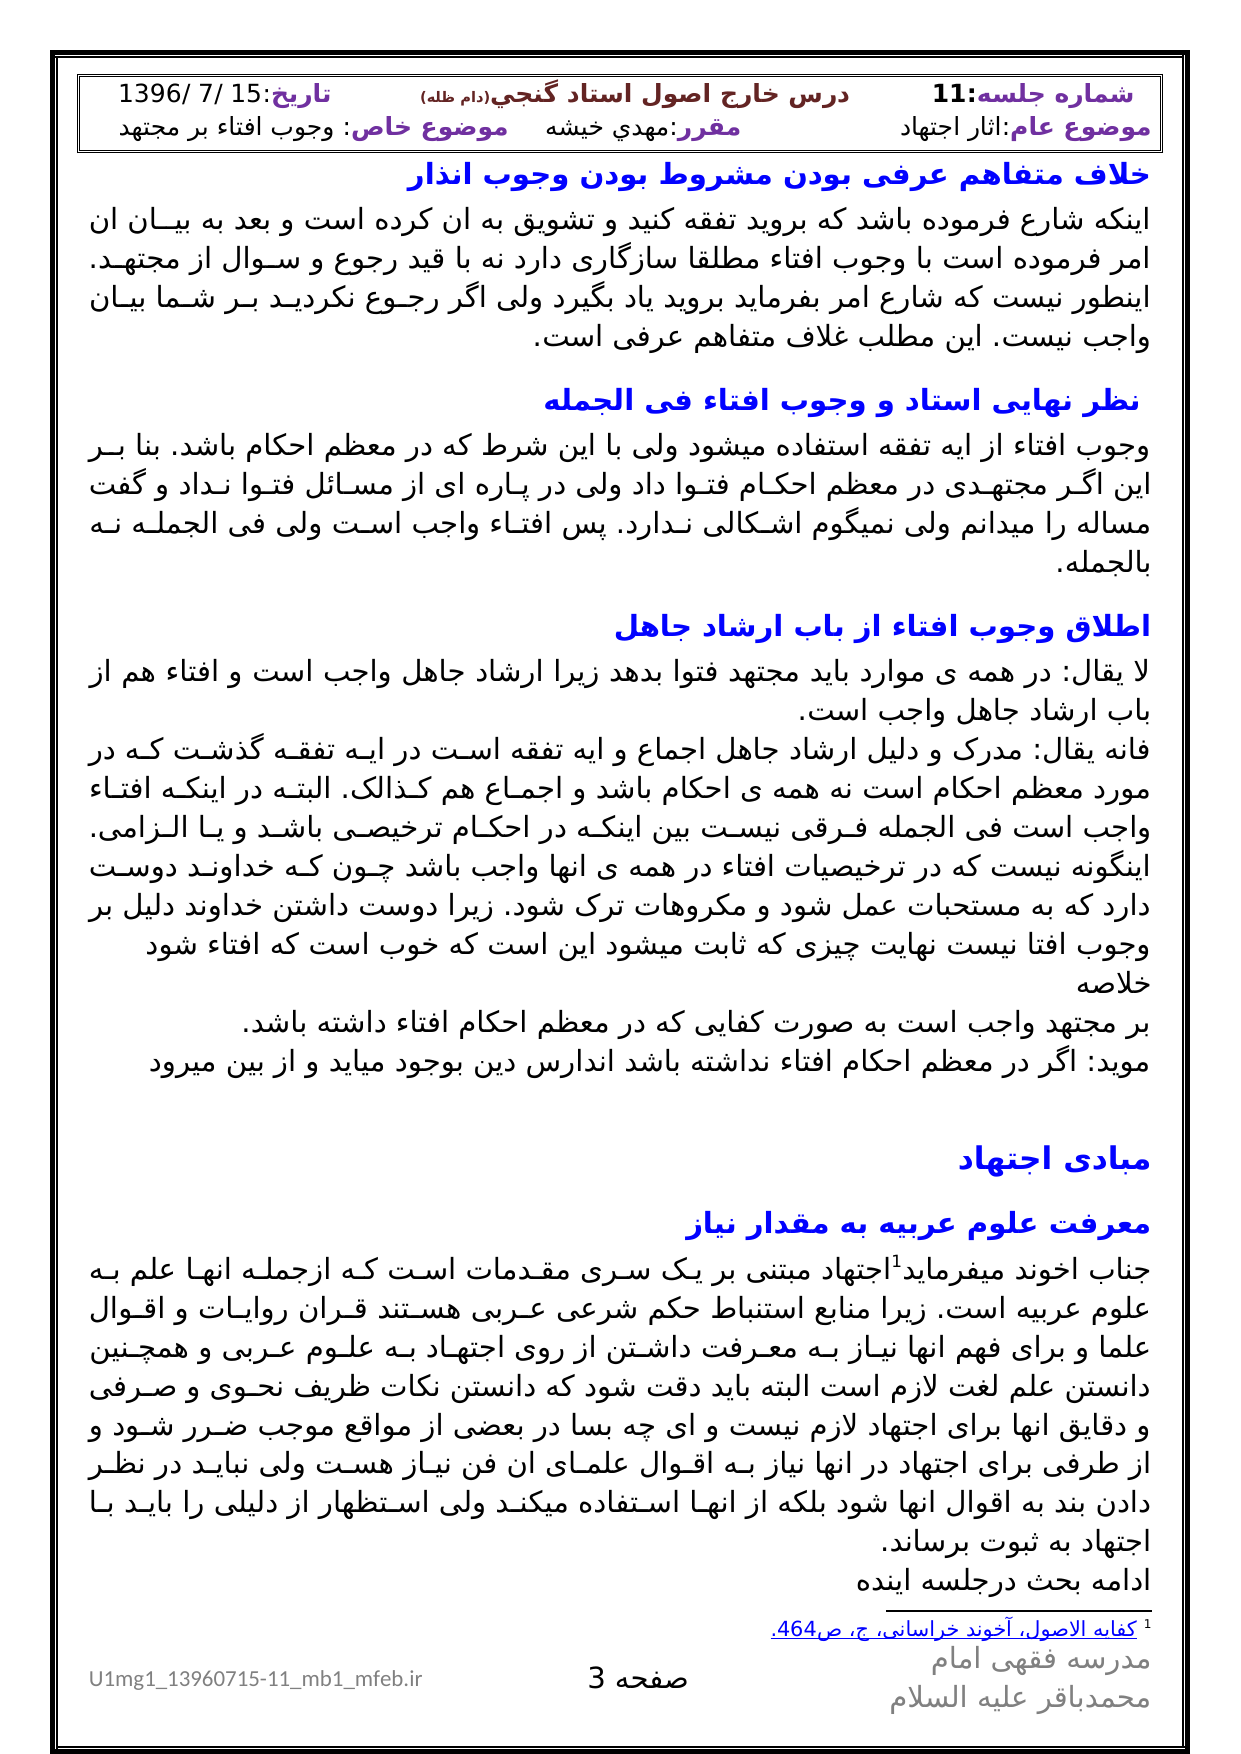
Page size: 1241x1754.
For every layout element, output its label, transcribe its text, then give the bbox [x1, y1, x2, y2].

subtitle معرفت علوم عربیه به مقدار نیاز [89, 1207, 1152, 1241]
text موید: اگر در معظم احکام افتاء نداشته باشد اندارس دین بوجود میاید و از بین میرود [89, 1044, 1152, 1078]
text ادامه بحث درجلسه اینده [89, 1564, 1152, 1598]
text لا یقال: در همه ی موارد باید مجتهد فتوا بدهد زیرا ارشاد جاهل واجب است و افتاء هم از باب ارشاد جاهل واجب است. [89, 654, 1152, 727]
text جناب اخوند میفرمایداجتهاد مبتنی بر یک سری مقدمات است که ازجمله انها علم به علوم عربیه است. زیرا منابع استنباط حکم شرعی عربی هستند قران روایات و اقوال علما و برای فهم انها نیاز به معرفت داشتن از روی اجتهاد به علوم عربی و همچنین دانستن علم لغت لازم است البته باید دقت شود که دانستن نکات ظریف نحوی و صرفی و دقایق انها برای اجتهاد لازم نیست و ای چه بسا در بعضی از مواقع موجب ضرر شود و از طرفی برای اجتهاد در انها نیاز به اقوال علمای ان فن نیاز هست ولی نباید در نظر دادن بند به اقوال انها شود بلکه از انها استفاده میکند ولی استظهار از دلیلی را باید با اجتهاد به ثبوت برساند. [89, 1252, 1152, 1559]
subtitle خلاف متفاهم عرفی بودن مشروط بودن وجوب انذار [89, 157, 1152, 191]
text خلاصه [89, 966, 1152, 1000]
text اینکه شارع فرموده باشد که بروید تفقه کنید و تشویق به ان کرده است و بعد به بیان ان امر فرموده است با وجوب افتاء مطلقا سازگاری دارد نه با قید رجوع و سوال از مجتهد. اینطور نیست که شارع امر بفرماید بروید یاد بگیرد ولی اگر رجوع نکردید بر شما بیان واجب نیست. این مطلب غلاف متفاهم عرفی است. [89, 202, 1152, 353]
text بر مجتهد واجب است به صورت کفایی که در معظم احکام افتاء داشته باشد. [89, 1005, 1152, 1039]
subtitle مبادی اجتهاد [89, 1140, 1152, 1176]
subtitle اطلاق وجوب افتاء از باب ارشاد جاهل [89, 609, 1152, 643]
text فانه یقال: مدرک و دلیل ارشاد جاهل اجماع و ایه تفقه است در ایه تفقه گذشت که در مورد معظم احکام است نه همه ی احکام باشد و اجماع هم کذالک. البته در اینکه افتاء واجب است فی الجمله فرقی نیست بین اینکه در احکام ترخیصی باشد و یا الزامی. اینگونه نیست که در ترخیصیات افتاء در همه ی انها واجب باشد چون که خداوند دوست دارد که به مستحبات عمل شود و مکروهات ترک شود. زیرا دوست داشتن خداوند دلیل بر وجوب افتا نیست نهایت چیزی که ثابت میشود این است که خوب است که افتاء شود [89, 732, 1152, 961]
text وجوب افتاء از ایه تفقه استفاده میشود ولی با این شرط که در معظم احکام باشد. بنا بر این اگر مجتهدی در معظم احکام فتوا داد ولی در پاره ای از مسائل فتوا نداد و گفت مساله را میدانم ولی نمیگوم اشکالی ندارد. پس افتاء واجب است ولی فی الجمله نه بالجمله. [89, 428, 1152, 579]
subtitle نظر نهایی استاد و وجوب افتاء فی الجمله [89, 383, 1152, 417]
